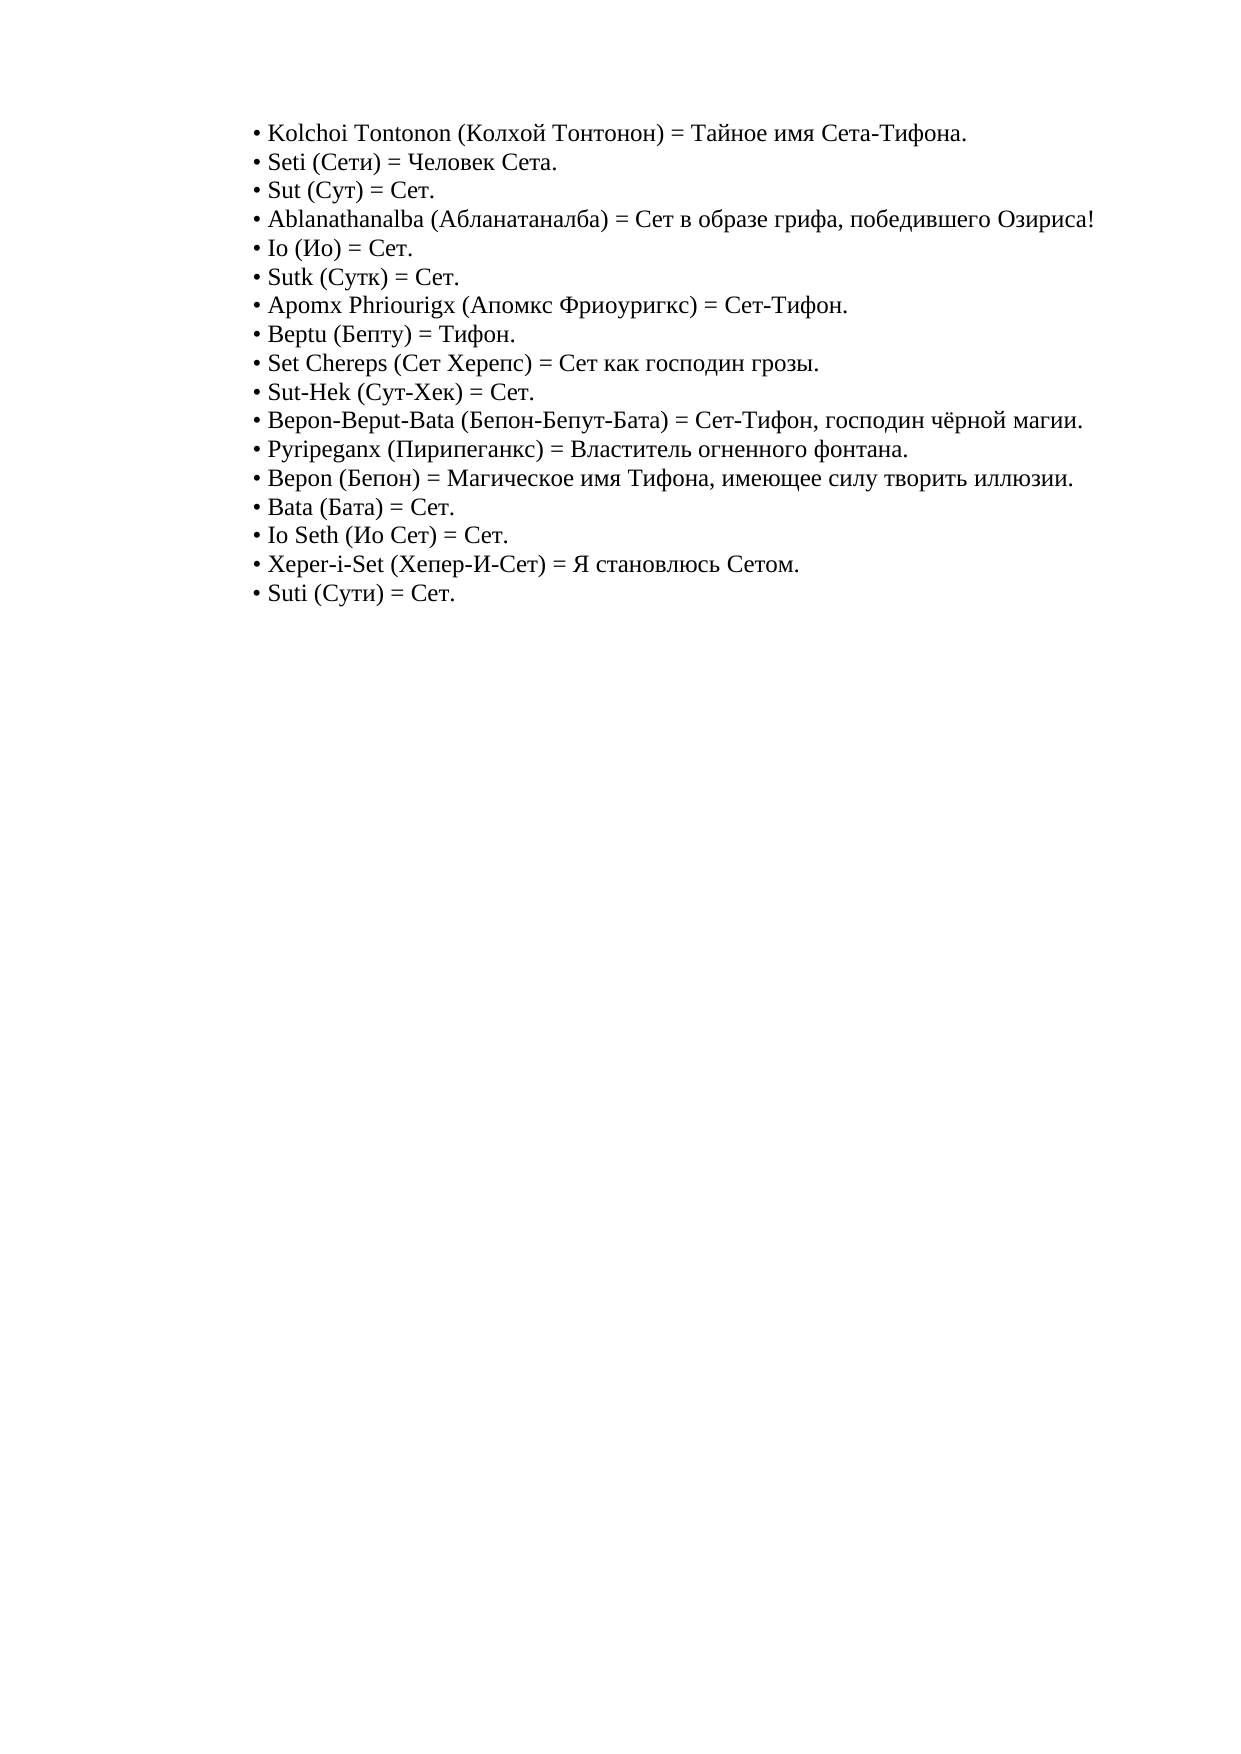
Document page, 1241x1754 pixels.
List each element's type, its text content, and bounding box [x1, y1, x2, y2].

list Bepon-Beput-Bata (Бепон-Бепут-Бата) = Сет-Тифон, господин чёрной магии. [252, 406, 1163, 434]
list Beptu (Бепту) = Тифон. [252, 319, 1163, 348]
list Seti (Сети) = Человек Сета. [252, 147, 1163, 176]
list Io Seth (Ио Сет) = Сет. [252, 521, 1163, 549]
list Sut (Сут) = Сет. [252, 176, 1163, 204]
list Sut-Hek (Сут-Хек) = Сет. [252, 377, 1163, 406]
list Suti (Сути) = Сет. [252, 578, 1163, 607]
list Bepon (Бепон) = Магическое имя Тифона, имеющее силу творить иллюзии. [252, 463, 1163, 492]
list Io (Ио) = Сет. [252, 233, 1163, 262]
list Ablanathanalba (Абланатаналба) = Сет в образе грифа, победившего Озириса! [252, 204, 1163, 233]
list Apomx Phriourigx (Апомкс Фриоуригкс) = Сет-Тифон. [252, 291, 1163, 319]
list Set Chereps (Сет Херепс) = Сет как господин грозы. [252, 348, 1163, 377]
list Bata (Бата) = Сет. [252, 492, 1163, 521]
list Kolchoi Tontonon (Колхой Тонтонон) = Тайное имя Сета-Тифона. [252, 118, 1163, 147]
list Sutk (Сутк) = Сет. [252, 262, 1163, 291]
list Pyripeganx (Пирипеганкс) = Властитель огненного фонтана. [252, 434, 1163, 463]
list Xeper-i-Set (Хепер-И-Сет) = Я становлюсь Сетом. [252, 549, 1163, 578]
